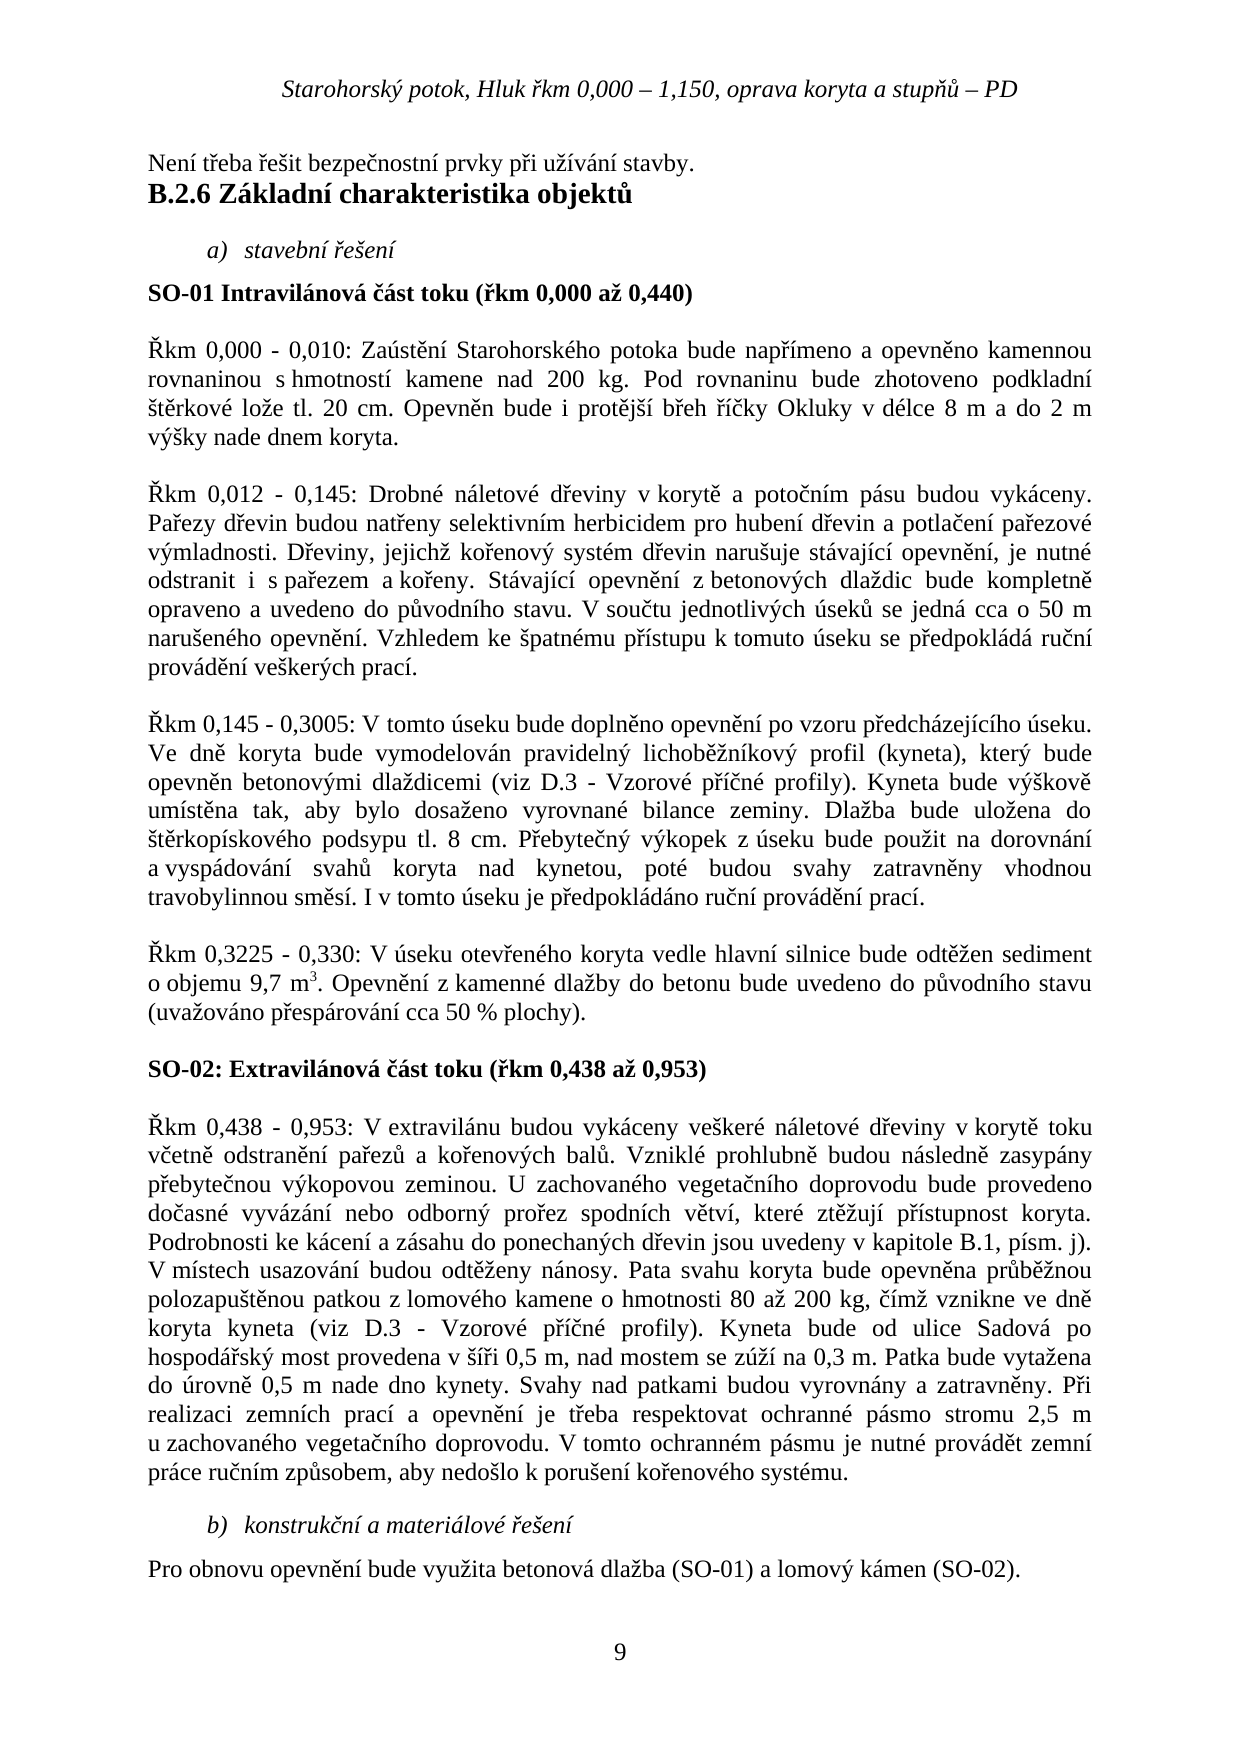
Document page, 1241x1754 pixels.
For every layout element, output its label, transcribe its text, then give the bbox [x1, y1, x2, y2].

subtitle Základní charakteristika objektů [148, 176, 1093, 210]
list Pro obnovu opevnění bude využita betonová dlažba (SO-01) a lomový kámen (SO-02). [148, 1554, 1093, 1582]
text Řkm 0,3225 - 0,330: V úseku otevřeného koryta vedle hlavní silnice bude odtěžen sediment o objemu 9,7 m3. Opevnění z kamenné dlažby do betonu bude uvedeno do původního stavu (uvažováno přespárování cca 50 % plochy). [148, 939, 1093, 1026]
list stavební řešení [148, 235, 1093, 264]
text SO-02: Extravilánová část toku (řkm 0,438 až 0,953) [148, 1054, 1093, 1083]
text Řkm 0,000 - 0,010: Zaústění Starohorského potoka bude napřímeno a opevněno kamennou rovnaninou s hmotností kamene nad 200 kg. Pod rovnaninu bude zhotoveno podkladní štěrkové lože tl. 20 cm. Opevněn bude i protější břeh říčky Okluky v délce 8 m a do 2 m výšky nade dnem koryta. [148, 336, 1093, 451]
text Řkm 0,145 - 0,3005: V tomto úseku bude doplněno opevnění po vzoru předcházejícího úseku. Ve dně koryta bude vymodelován pravidelný lichoběžníkový profil (kyneta), který bude opevněn betonovými dlaždicemi (viz D.3 - Vzorové příčné profily). Kyneta bude výškově umístěna tak, aby bylo dosaženo vyrovnané bilance zeminy. Dlažba bude uložena do štěrkopískového podsypu tl. 8 cm. Přebytečný výkopek z úseku bude použit na dorovnání a vyspádování svahů koryta nad kynetou, poté budou svahy zatravněny vhodnou travobylinnou směsí. I v tomto úseku je předpokládáno ruční provádění prací. [148, 709, 1093, 911]
text Řkm 0,438 - 0,953: V extravilánu budou vykáceny veškeré náletové dřeviny v korytě toku včetně odstranění pařezů a kořenových balů. Vzniklé prohlubně budou následně zasypány přebytečnou výkopovou zeminou. U zachovaného vegetačního doprovodu bude provedeno dočasné vyvázání nebo odborný prořez spodních větví, které ztěžují přístupnost koryta. Podrobnosti ke kácení a zásahu do ponechaných dřevin jsou uvedeny v kapitole B.1, písm. j). V místech usazování budou odtěženy nánosy. Pata svahu koryta bude opevněna průběžnou polozapuštěnou patkou z lomového kamene o hmotnosti 80 až 200 kg, čímž vznikne ve dně koryta kyneta (viz D.3 - Vzorové příčné profily). Kyneta bude od ulice Sadová po hospodářský most provedena v šíři 0,5 m, nad mostem se zúží na 0,3 m. Patka bude vytažena do úrovně 0,5 m nade dno kynety. Svahy nad patkami budou vyrovnány a zatravněny. Při realizaci zemních prací a opevnění je třeba respektovat ochranné pásmo stromu 2,5 m u zachovaného vegetačního doprovodu. V tomto ochranném pásmu je nutné provádět zemní práce ručním způsobem, aby nedošlo k porušení kořenového systému. [148, 1112, 1093, 1486]
text Řkm 0,012 - 0,145: Drobné náletové dřeviny v korytě a potočním pásu budou vykáceny. Pařezy dřevin budou natřeny selektivním herbicidem pro hubení dřevin a potlačení pařezové výmladnosti. Dřeviny, jejichž kořenový systém dřevin narušuje stávající opevnění, je nutné odstranit i s pařezem a kořeny. Stávající opevnění z betonových dlaždic bude kompletně opraveno a uvedeno do původního stavu. V součtu jednotlivých úseků se jedná cca o 50 m narušeného opevnění. Vzhledem ke špatnému přístupu k tomuto úseku se předpokládá ruční provádění veškerých prací. [148, 479, 1093, 681]
list konstrukční a materiálové řešení [148, 1511, 1093, 1539]
text SO-01 Intravilánová část toku (řkm 0,000 až 0,440) [148, 278, 1093, 307]
text Není třeba řešit bezpečnostní prvky při užívání stavby. [148, 148, 1093, 176]
